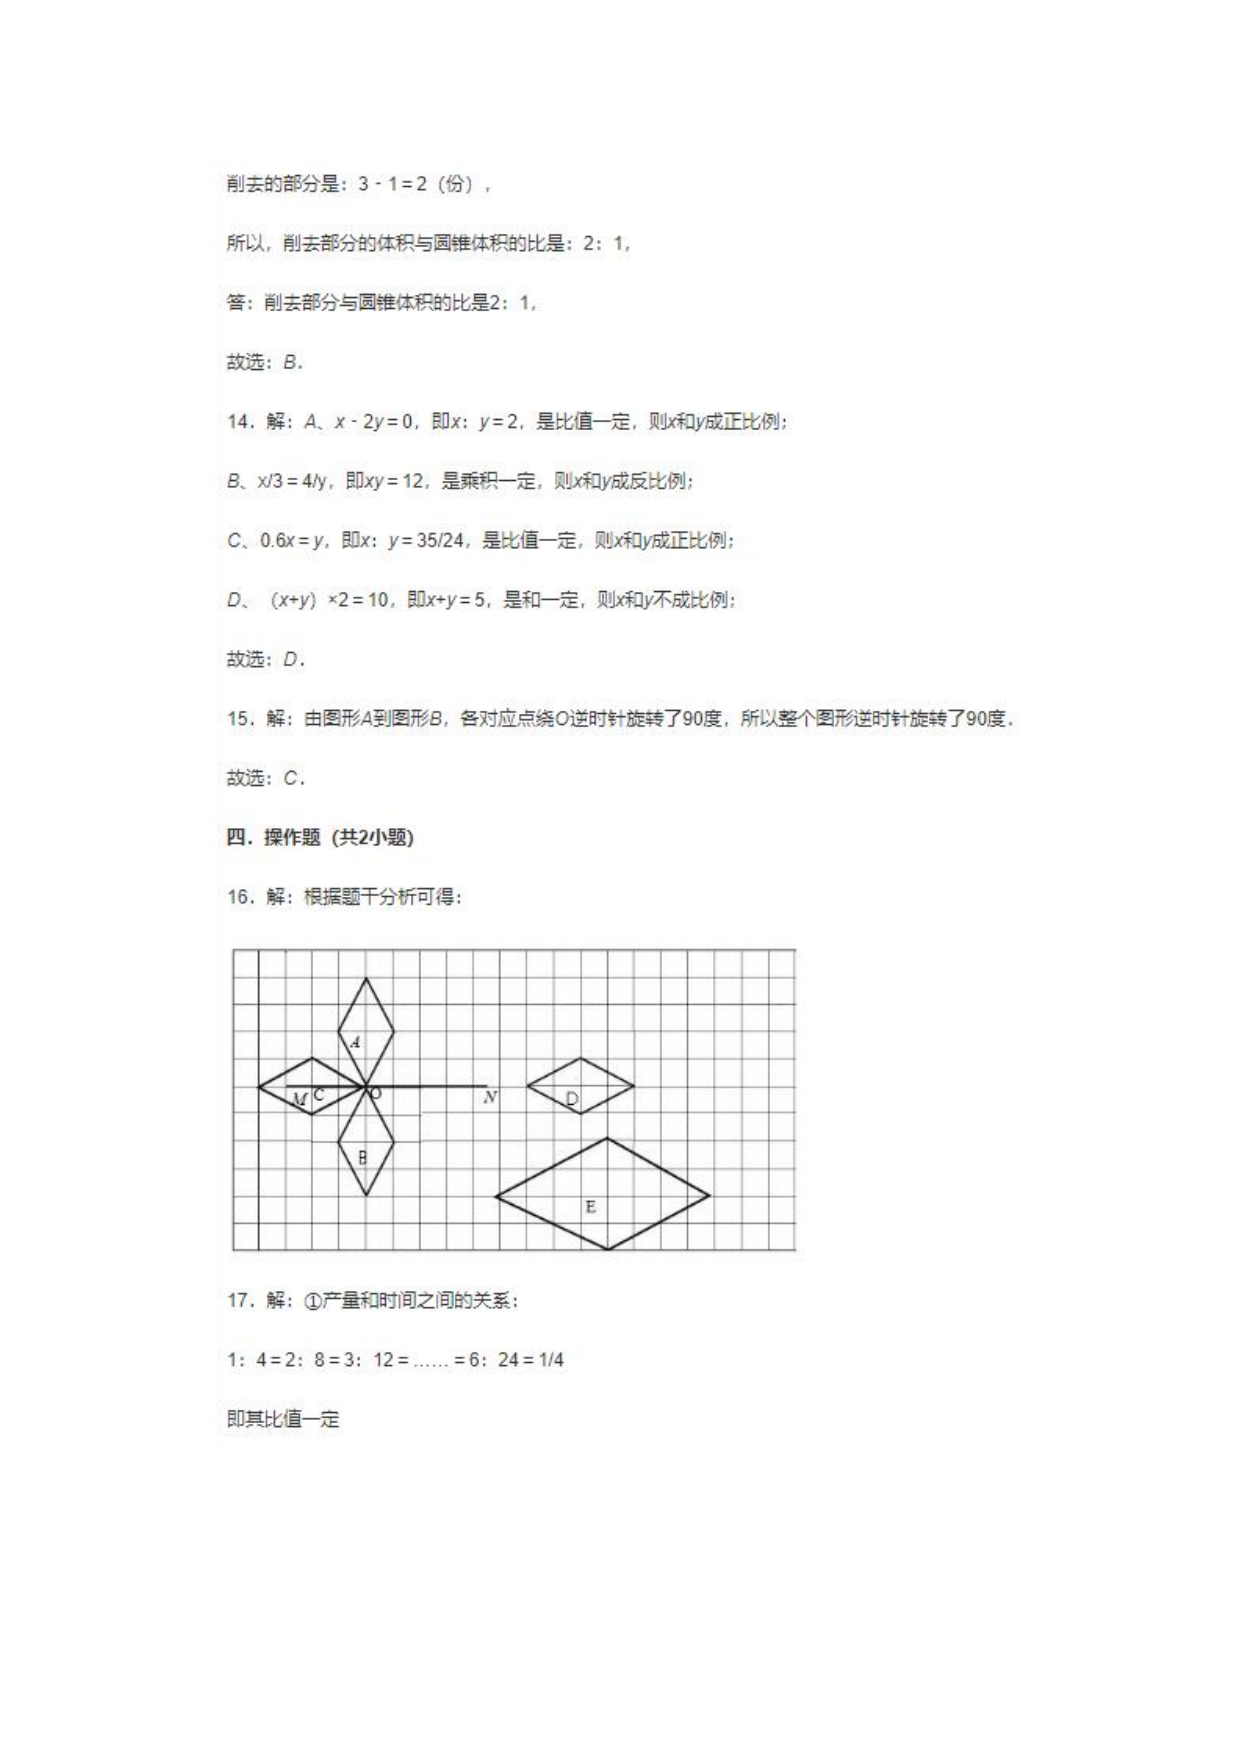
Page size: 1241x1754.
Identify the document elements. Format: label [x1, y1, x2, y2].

picture [205, 162, 1035, 1448]
